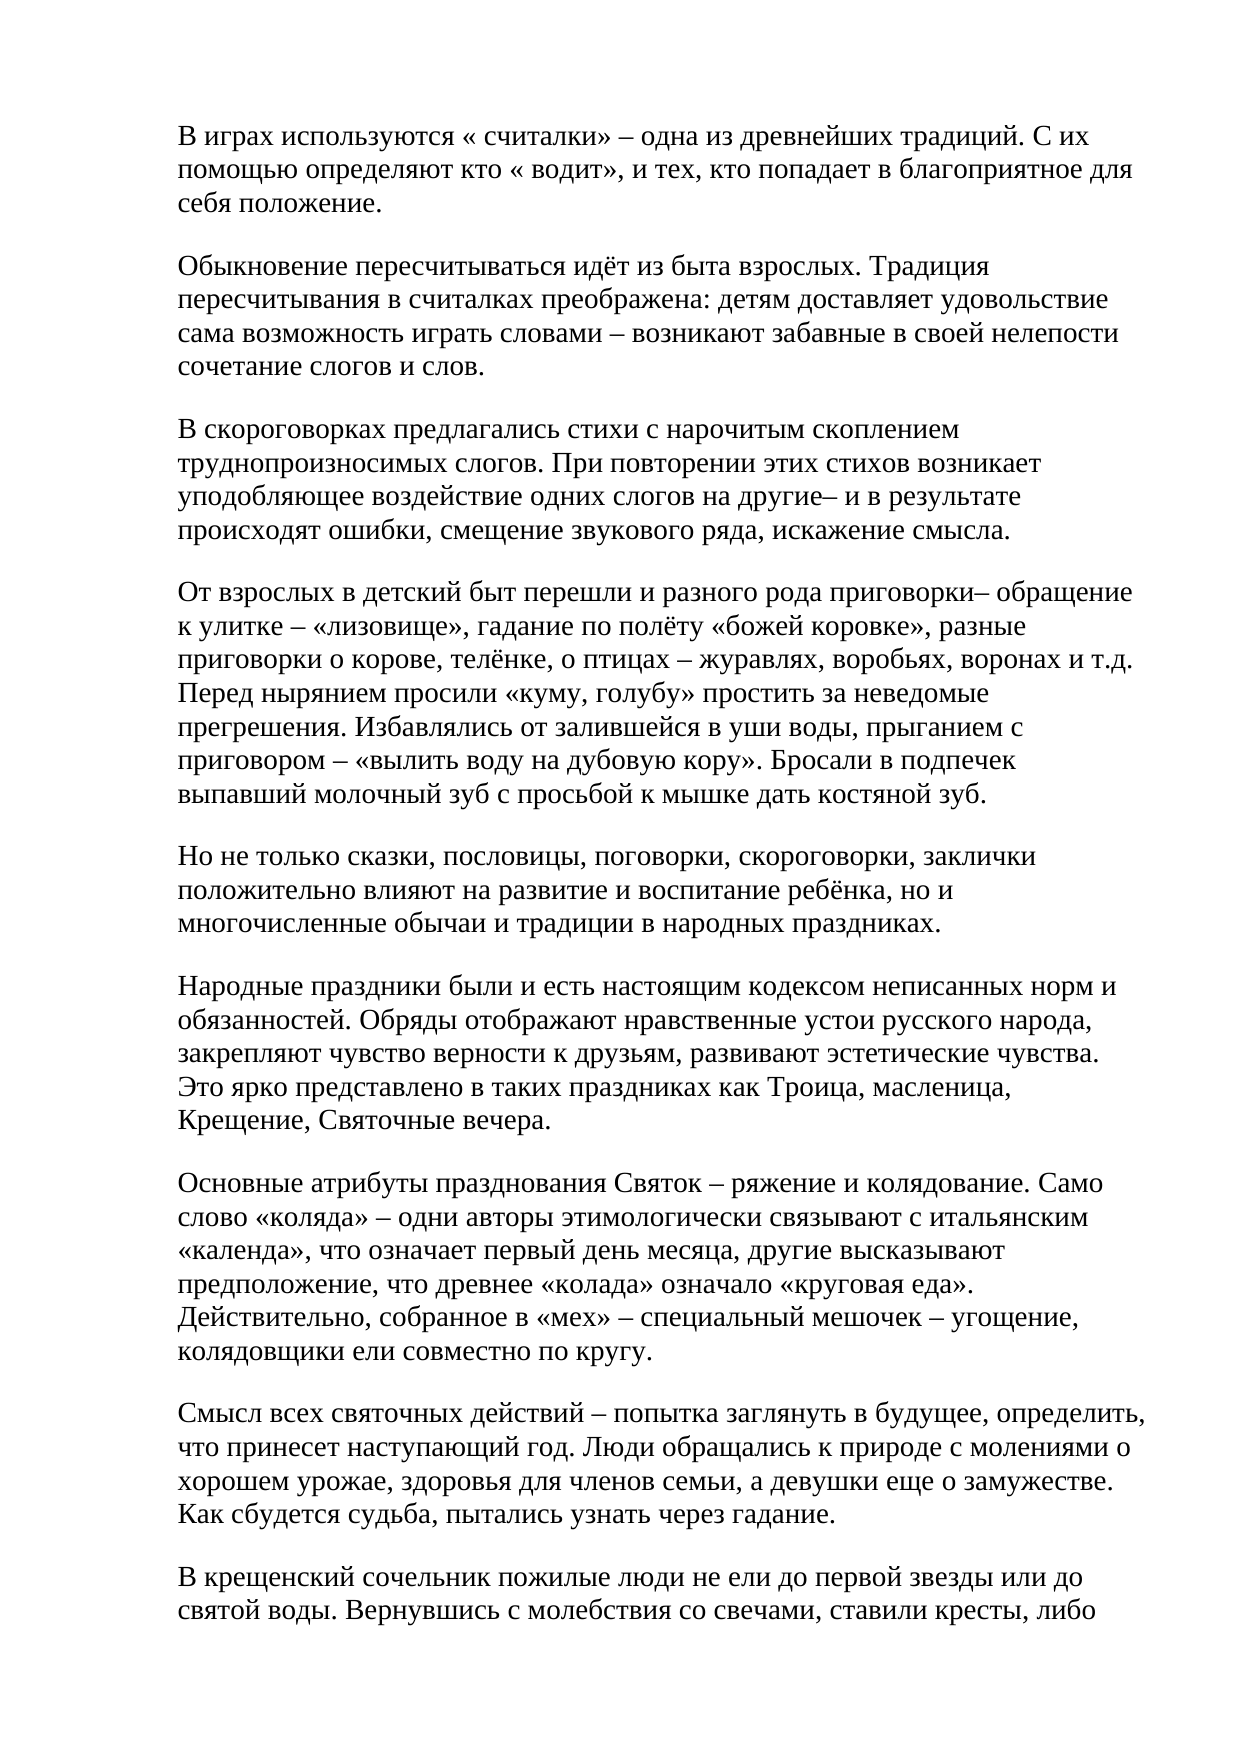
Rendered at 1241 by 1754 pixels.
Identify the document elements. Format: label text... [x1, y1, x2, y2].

text Народные праздники были и есть настоящим кодексом неписанных норм и обязанностей. Обряды отображают нравственные устои русского народа, закрепляют чувство верности к друзьям, развивают эстетические чувства. Это ярко представлено в таких праздниках как Троица, масленица, Крещение, Святочные вечера. [177, 968, 1152, 1136]
text В играх используются « считалки» – одна из древнейших традиций. С их помощью определяют кто « водит», и тех, кто попадает в благоприятное для себя положение. [177, 118, 1152, 219]
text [177, 1559, 1152, 1626]
text В скороговорках предлагались стихи с нарочитым скоплением труднопроизносимых слогов. При повторении этих стихов возникает уподобляющее воздействие одних слогов на другие– и в результате происходят ошибки, смещение звукового ряда, искажение смысла. [177, 411, 1152, 545]
text Но не только сказки, пословицы, поговорки, скороговорки, заклички положительно влияют на развитие и воспитание ребёнка, но и многочисленные обычаи и традиции в народных праздниках. [177, 838, 1152, 939]
text Основные атрибуты празднования Святок – ряжение и колядование. Само слово «коляда» – одни авторы этимологически связывают с итальянским «календа», что означает первый день месяца, другие высказывают предположение, что древнее «колада» означало «круговая еда». Действительно, собранное в «мех» – специальный мешочек – угощение, колядовщики ели совместно по кругу. [177, 1165, 1152, 1366]
text От взрослых в детский быт перешли и разного рода приговорки– обращение к улитке – «лизовище», гадание по полёту «божей коровке», разные приговорки о корове, телёнке, о птицах – журавлях, воробьях, воронах и т.д. Перед нырянием просили «куму, голубу» простить за неведомые прегрешения. Избавлялись от залившейся в уши воды, прыганием с приговором – «вылить воду на дубовую кору». Бросали в подпечек выпавший молочный зуб с просьбой к мышке дать костяной зуб. [177, 574, 1152, 809]
text Смысл всех святочных действий – попытка заглянуть в будущее, определить, что принесет наступающий год. Люди обращались к природе с молениями о хорошем урожае, здоровья для членов семьи, а девушки еще о замужестве. Как сбудется судьба, пытались узнать через гадание. [177, 1396, 1152, 1530]
text Обыкновение пересчитываться идёт из быта взрослых. Традиция пересчитывания в считалках преображена: детям доставляет удовольствие сама возможность играть словами – возникают забавные в своей нелепости сочетание слогов и слов. [177, 248, 1152, 382]
